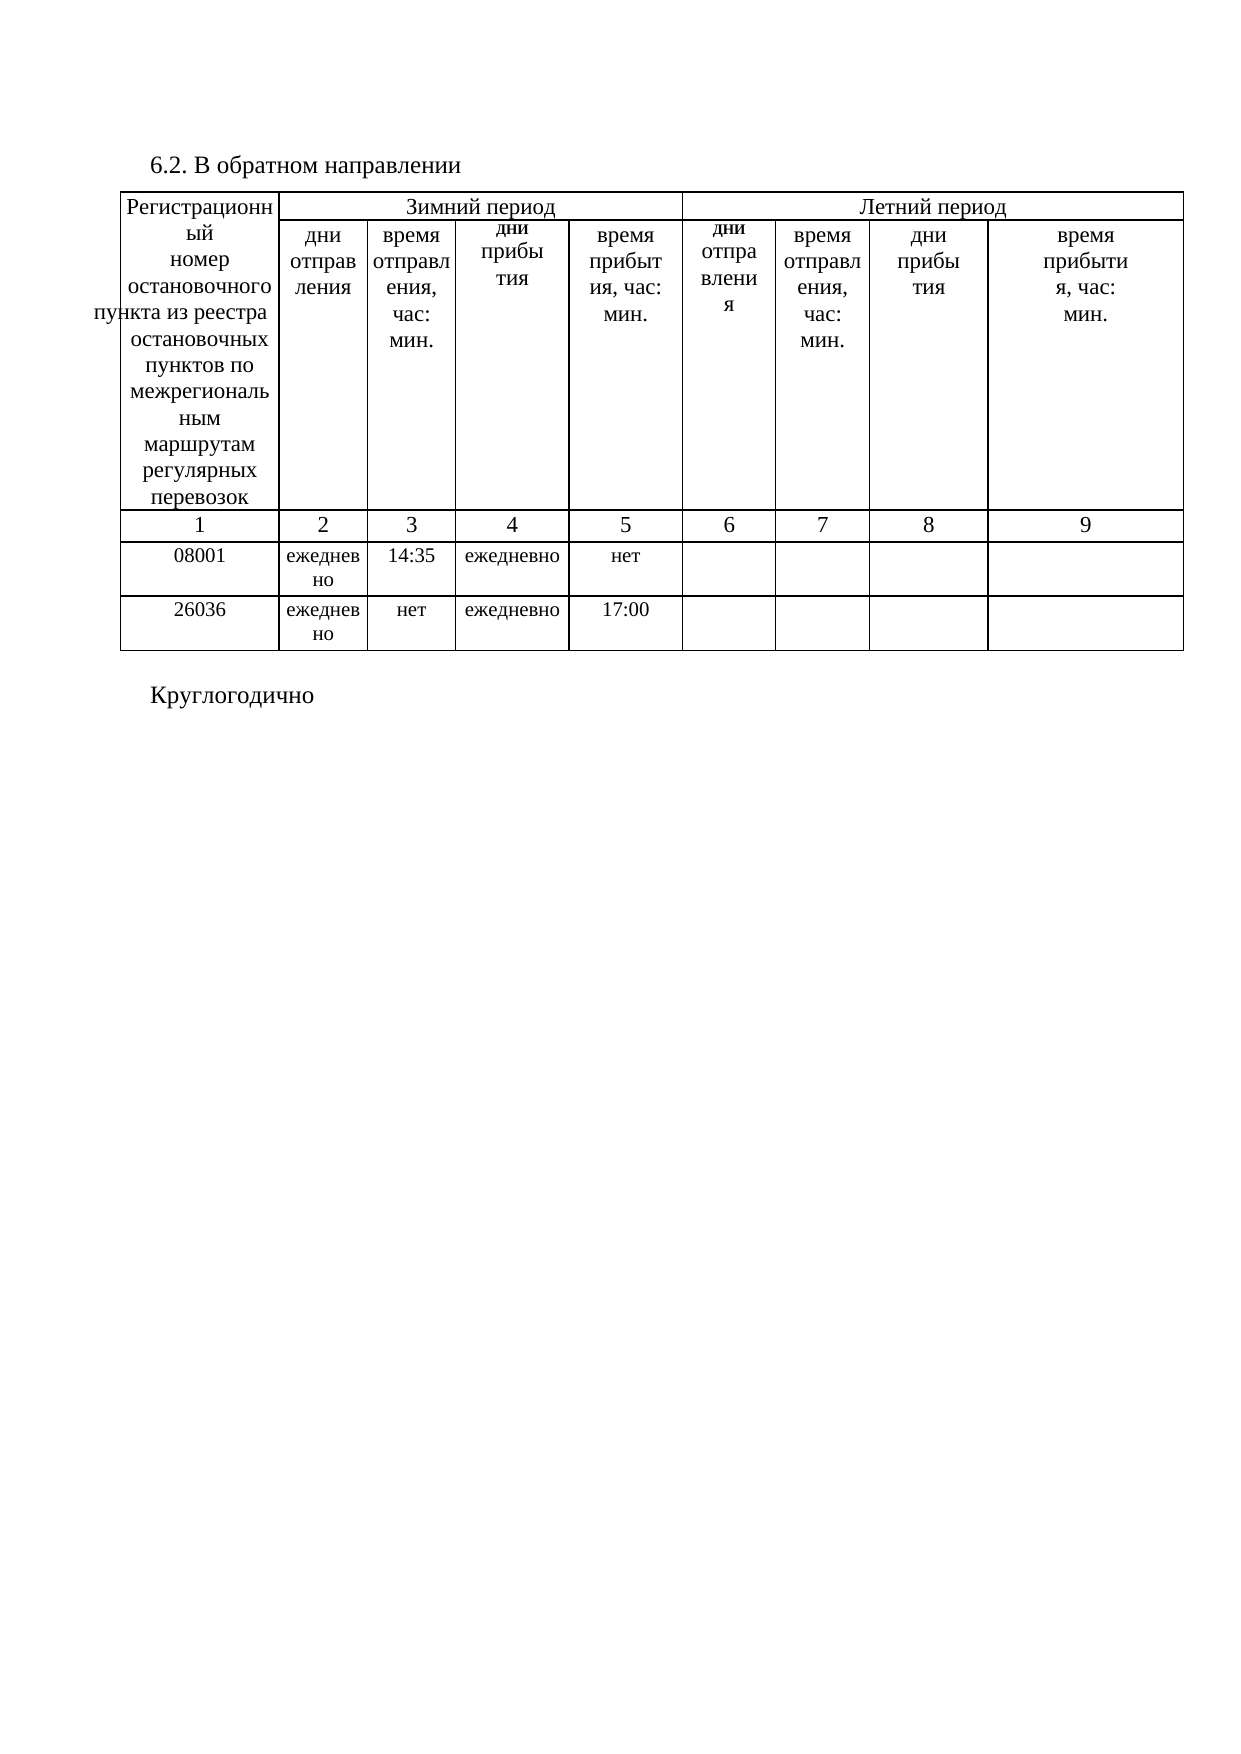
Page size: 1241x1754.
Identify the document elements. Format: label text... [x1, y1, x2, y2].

table_cell 6 [683, 511, 775, 541]
table_cell ДНИ отпра влени я [683, 221, 775, 509]
table_cell время прибыт ия, час: мин. [570, 221, 682, 509]
table_cell время отправл ения, час: мин. [368, 221, 455, 509]
table_cell ежедневно [280, 543, 367, 595]
table_cell время прибыти я, час: мин. [989, 221, 1183, 509]
table_cell [870, 543, 987, 595]
table_cell 1 [121, 511, 278, 541]
table_cell 4 [456, 511, 568, 541]
table_header Летний период [683, 193, 1183, 219]
table_cell нет [368, 597, 455, 650]
table_cell нет [570, 543, 682, 595]
table_header Зимний период [280, 193, 682, 219]
table_cell [989, 597, 1183, 650]
table_cell [776, 597, 869, 650]
text Круглогодично [150, 680, 1090, 709]
table_cell [776, 543, 869, 595]
table_cell [683, 543, 775, 595]
table_header Регистрационный номер остановочного пункта из реестра остановочных пунктов по межрегиональным маршрутам регулярных перевозок [121, 193, 278, 509]
table_cell [989, 543, 1183, 595]
table_cell 17:00 [570, 597, 682, 650]
table_cell 7 [776, 511, 869, 541]
table_cell дни прибы тия [870, 221, 987, 509]
table_cell 08001 [121, 543, 278, 595]
table_cell время отправл ения, час: мин. [776, 221, 869, 509]
table_cell ДНИ прибы тия [456, 221, 568, 509]
table_cell [683, 597, 775, 650]
table_cell ежедневно [456, 597, 568, 650]
table_cell 26036 [121, 597, 278, 650]
table_cell 2 [280, 511, 367, 541]
table_cell 5 [570, 511, 682, 541]
table_cell 3 [368, 511, 455, 541]
table_cell 8 [870, 511, 987, 541]
table_cell ежедневно [456, 543, 568, 595]
table_cell дни отправ ления [280, 221, 367, 509]
table_cell 14:35 [368, 543, 455, 595]
table_cell [870, 597, 987, 650]
table_cell ежедневно [280, 597, 367, 650]
text 6.2. В обратном направлении [150, 150, 1090, 179]
table_cell 9 [989, 511, 1183, 541]
